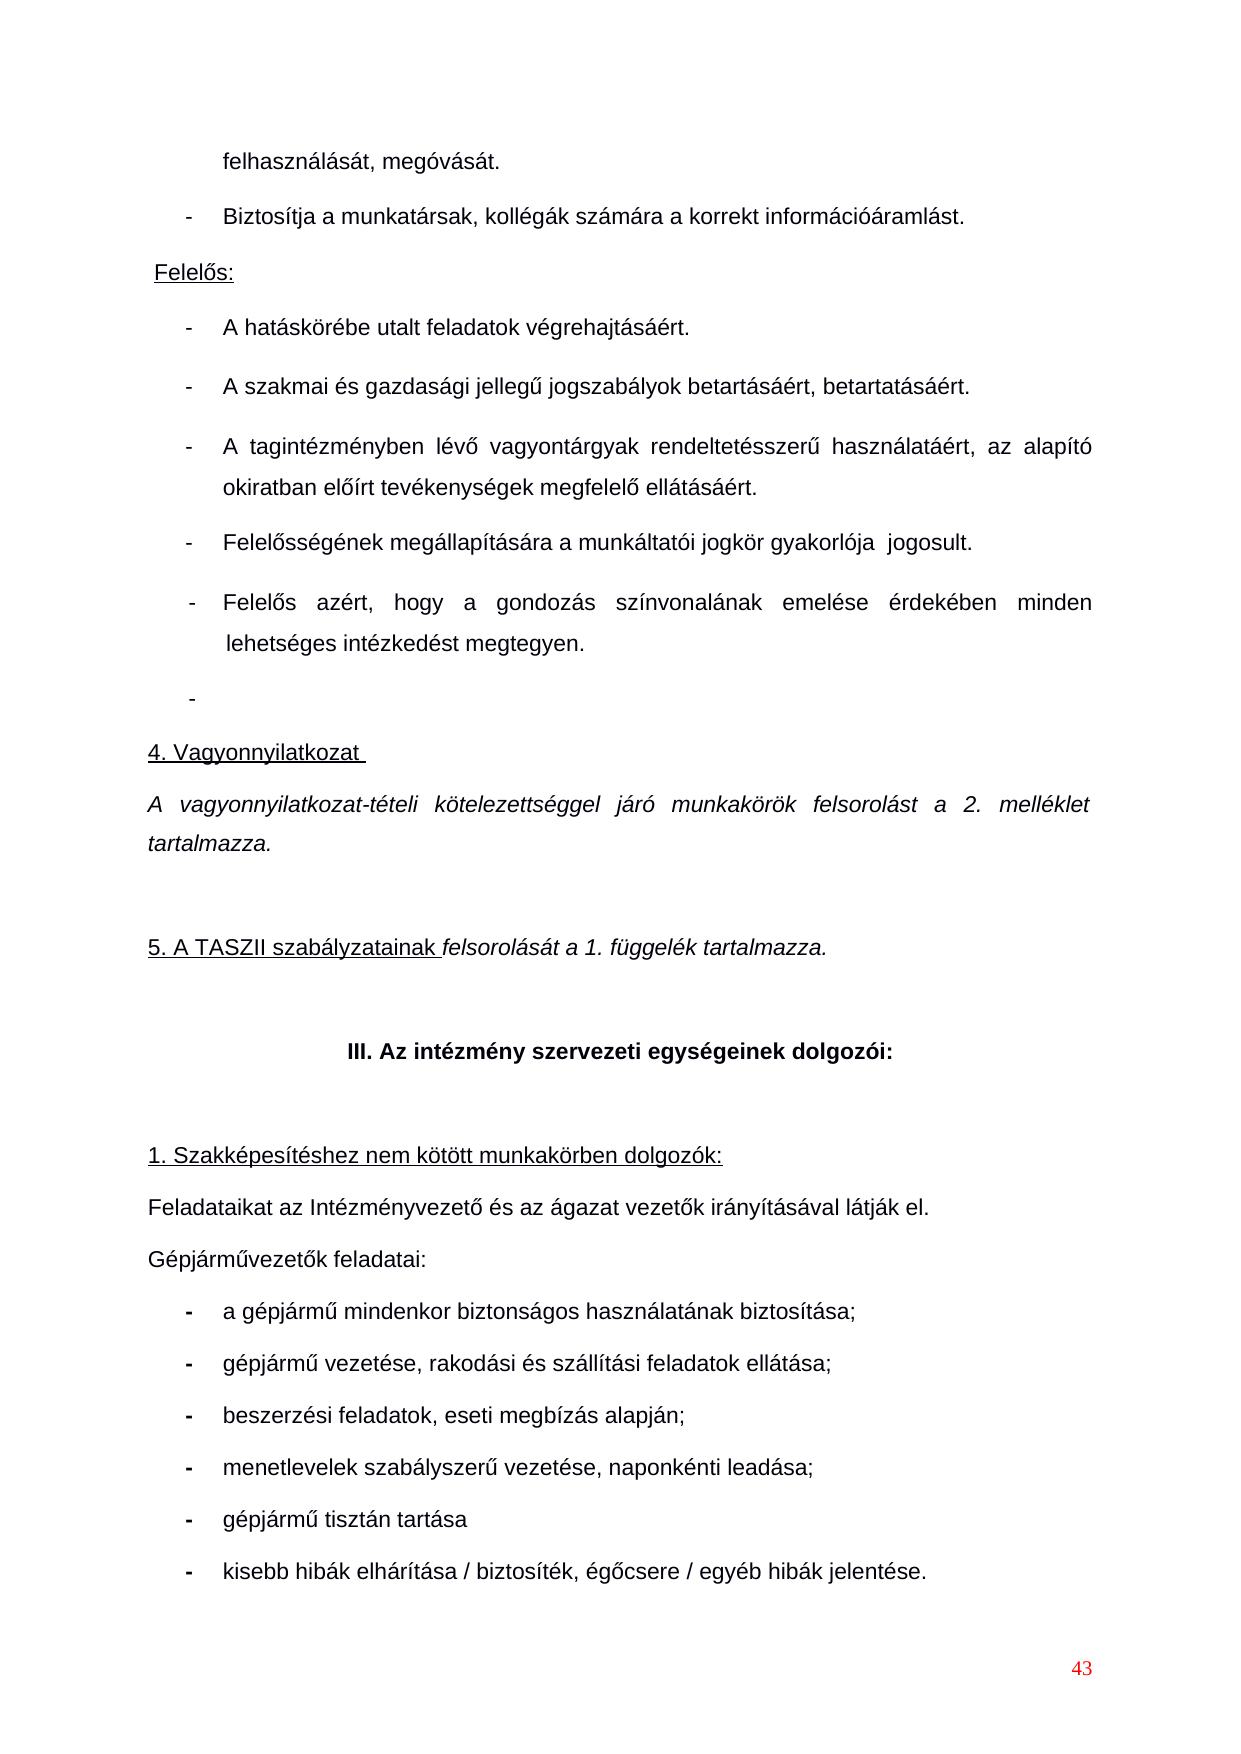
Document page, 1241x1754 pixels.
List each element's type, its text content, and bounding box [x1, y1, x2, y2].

list A tagintézményben lévő vagyontárgyak rendeltetésszerű használatáért, az alapító okiratban előírt tevékenységek megfelelő ellátásáért. [185, 430, 1093, 500]
list Felelősségének megállapítására a munkáltatói jogkör gyakorlója jogosult. [185, 526, 1093, 557]
list beszerzési feladatok, eseti megbízás alapján; [185, 1402, 1093, 1428]
list A szakmai és gazdasági jellegű jogszabályok betartásáért, betartatásáért. [185, 370, 1093, 402]
text Felelős: [148, 259, 1093, 285]
list a gépjármű mindenkor biztonságos használatának biztosítása; [185, 1298, 1093, 1324]
text III. Az intézmény szervezeti egységeinek dolgozói: [148, 1038, 1093, 1064]
text 5. A TASZII szabályzatainak felsorolását a 1. függelék tartalmazza. [148, 934, 1093, 960]
text Feladataikat az Intézményvezető és az ágazat vezetők irányításával látják el. [148, 1194, 1093, 1220]
list menetlevelek szabályszerű vezetése, naponkénti leadása; [185, 1454, 1093, 1480]
list gépjármű tisztán tartása [185, 1506, 1093, 1532]
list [185, 148, 1093, 174]
list kisebb hibák elhárítása / biztosíték, égőcsere / egyéb hibák jelentése. [185, 1558, 1093, 1584]
text 1. Szakképesítéshez nem kötött munkakörben dolgozók: [148, 1142, 1093, 1168]
list Felelős azért, hogy a gondozás színvonalának emelése érdekében minden lehetséges intézkedést megtegyen. [188, 585, 1093, 656]
list Biztosítja a munkatársak, kollégák számára a korrekt információáramlást. [185, 199, 1093, 231]
list gépjármű vezetése, rakodási és szállítási feladatok ellátása; [185, 1350, 1093, 1376]
text 4. Vagyonnyilatkozat [148, 739, 1093, 765]
list A hatáskörébe utalt feladatok végrehajtásáért. [185, 311, 1093, 342]
text A vagyonnyilatkozat-tételi kötelezettséggel járó munkakörök felsorolást a 2. melléklet tartalmazza. [148, 791, 1093, 856]
text Gépjárművezetők feladatai: [148, 1246, 1093, 1272]
